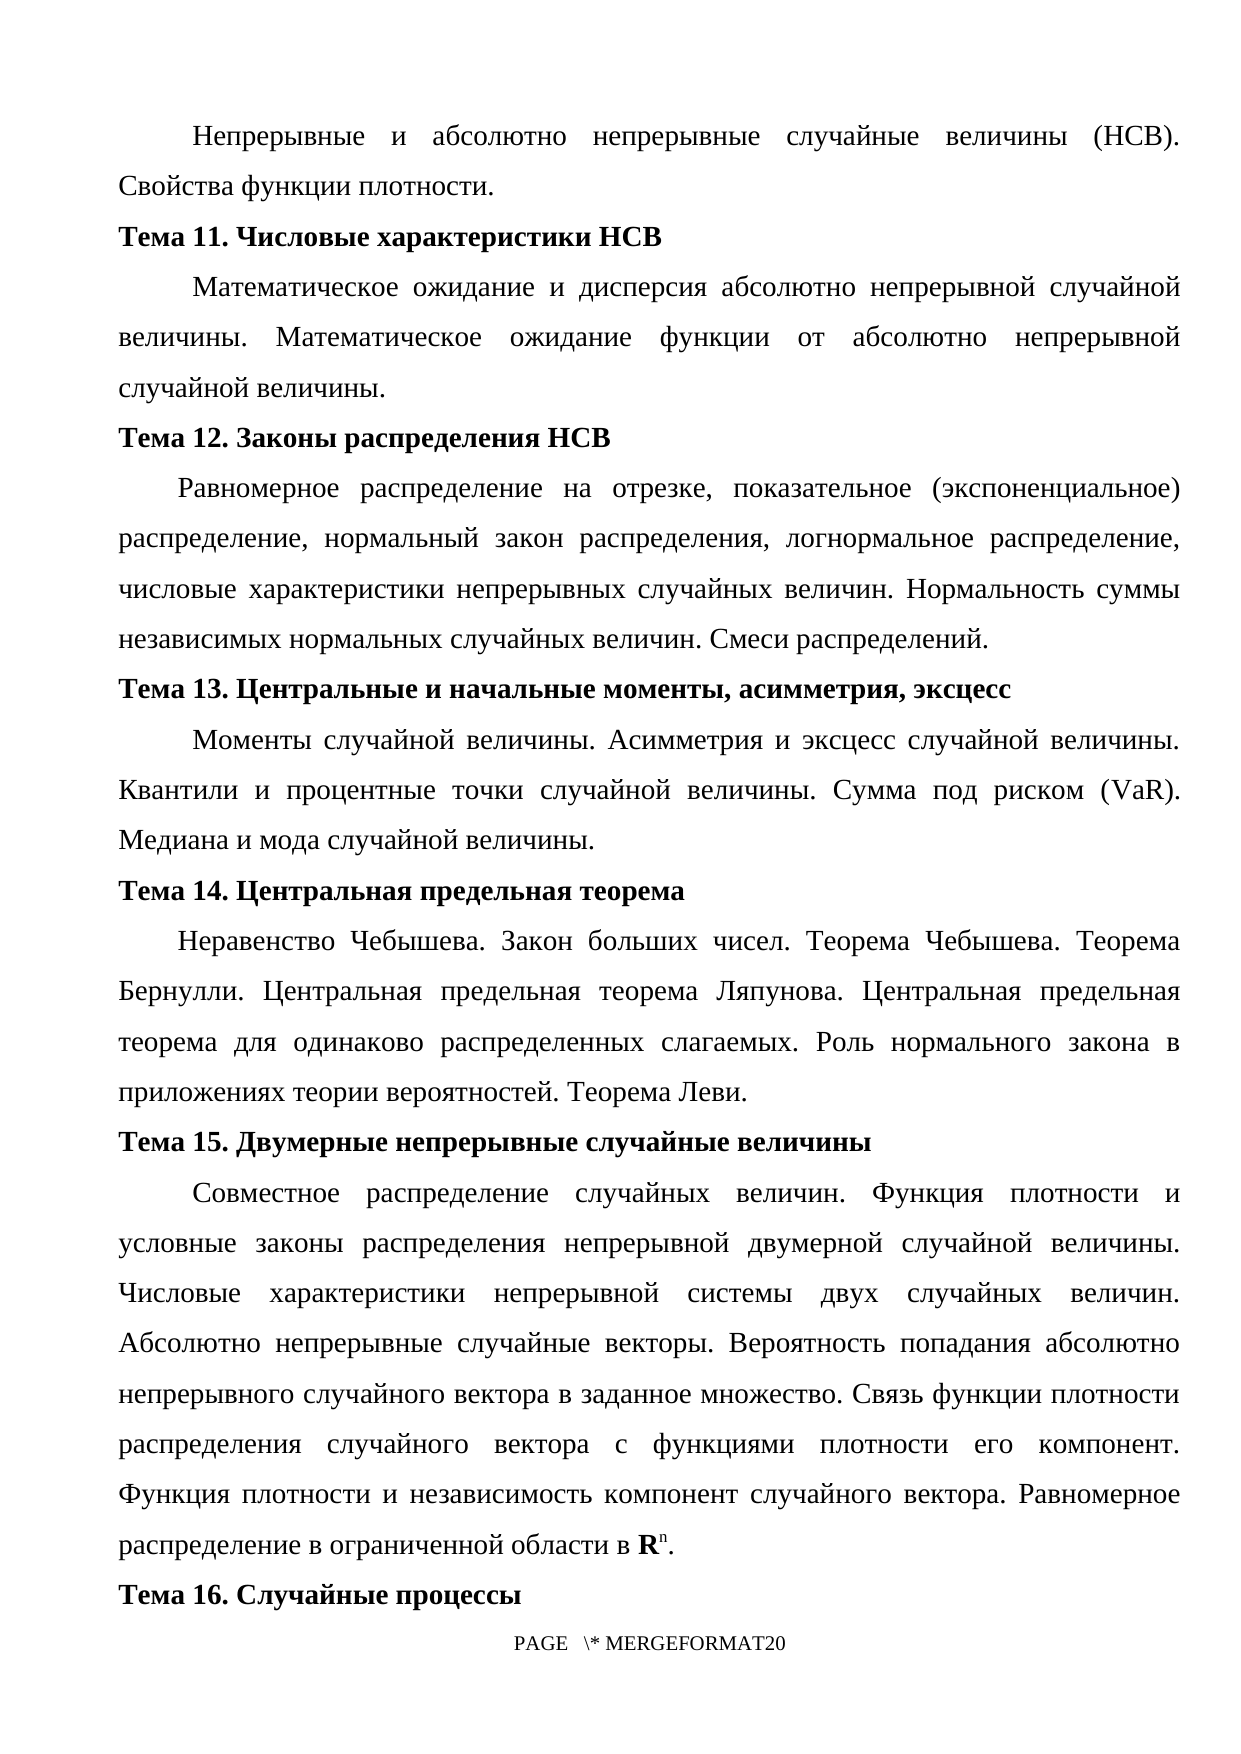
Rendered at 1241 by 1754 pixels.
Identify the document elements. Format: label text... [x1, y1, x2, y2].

text Тема 15. Двумерные непрерывные случайные величины [118, 1124, 1181, 1158]
text Тема 16. Случайные процессы [118, 1577, 1181, 1611]
text Тема 14. Центральная предельная теорема [118, 873, 1181, 906]
text Моменты случайной величины. Асимметрия и эксцесс случайной величины. Квантили и процентные точки случайной величины. Сумма под риском (VaR). Медиана и мода случайной величины. [118, 722, 1181, 856]
text Непрерывные и абсолютно непрерывные случайные величины (НСВ). Свойства функции плотности. [118, 118, 1181, 202]
text Математическое ожидание и дисперсия абсолютно непрерывной случайной величины. Математическое ожидание функции от абсолютно непрерывной случайной величины. [118, 269, 1181, 403]
text Совместное распределение случайных величин. Функция плотности и условные законы распределения непрерывной двумерной случайной величины. Числовые характеристики непрерывной системы двух случайных величин. Абсолютно непрерывные случайные векторы. Вероятность попадания абсолютно непрерывного случайного вектора в заданное множество. Связь функции плотности распределения случайного вектора с функциями плотности его компонент. Функция плотности и независимость компонент случайного вектора. Равномерное распределение в ограниченной области в Rn. [118, 1175, 1181, 1560]
text Тема 12. Законы распределения НСВ [118, 420, 1181, 453]
text Тема 11. Числовые характеристики НСВ [118, 219, 1181, 252]
text Неравенство Чебышева. Закон больших чисел. Теорема Чебышева. Теорема Бернулли. Центральная предельная теорема Ляпунова. Центральная предельная теорема для одинаково распределенных слагаемых. Роль нормального закона в приложениях теории вероятностей. Теорема Леви. [118, 923, 1181, 1108]
text Равномерное распределение на отрезке, показательное (экспоненциальное) распределение, нормальный закон распределения, логнормальное распределение, числовые характеристики непрерывных случайных величин. Нормальность суммы независимых нормальных случайных величин. Смеси распределений. [118, 470, 1181, 655]
text Тема 13. Центральные и начальные моменты, асимметрия, эксцесс [118, 672, 1181, 705]
